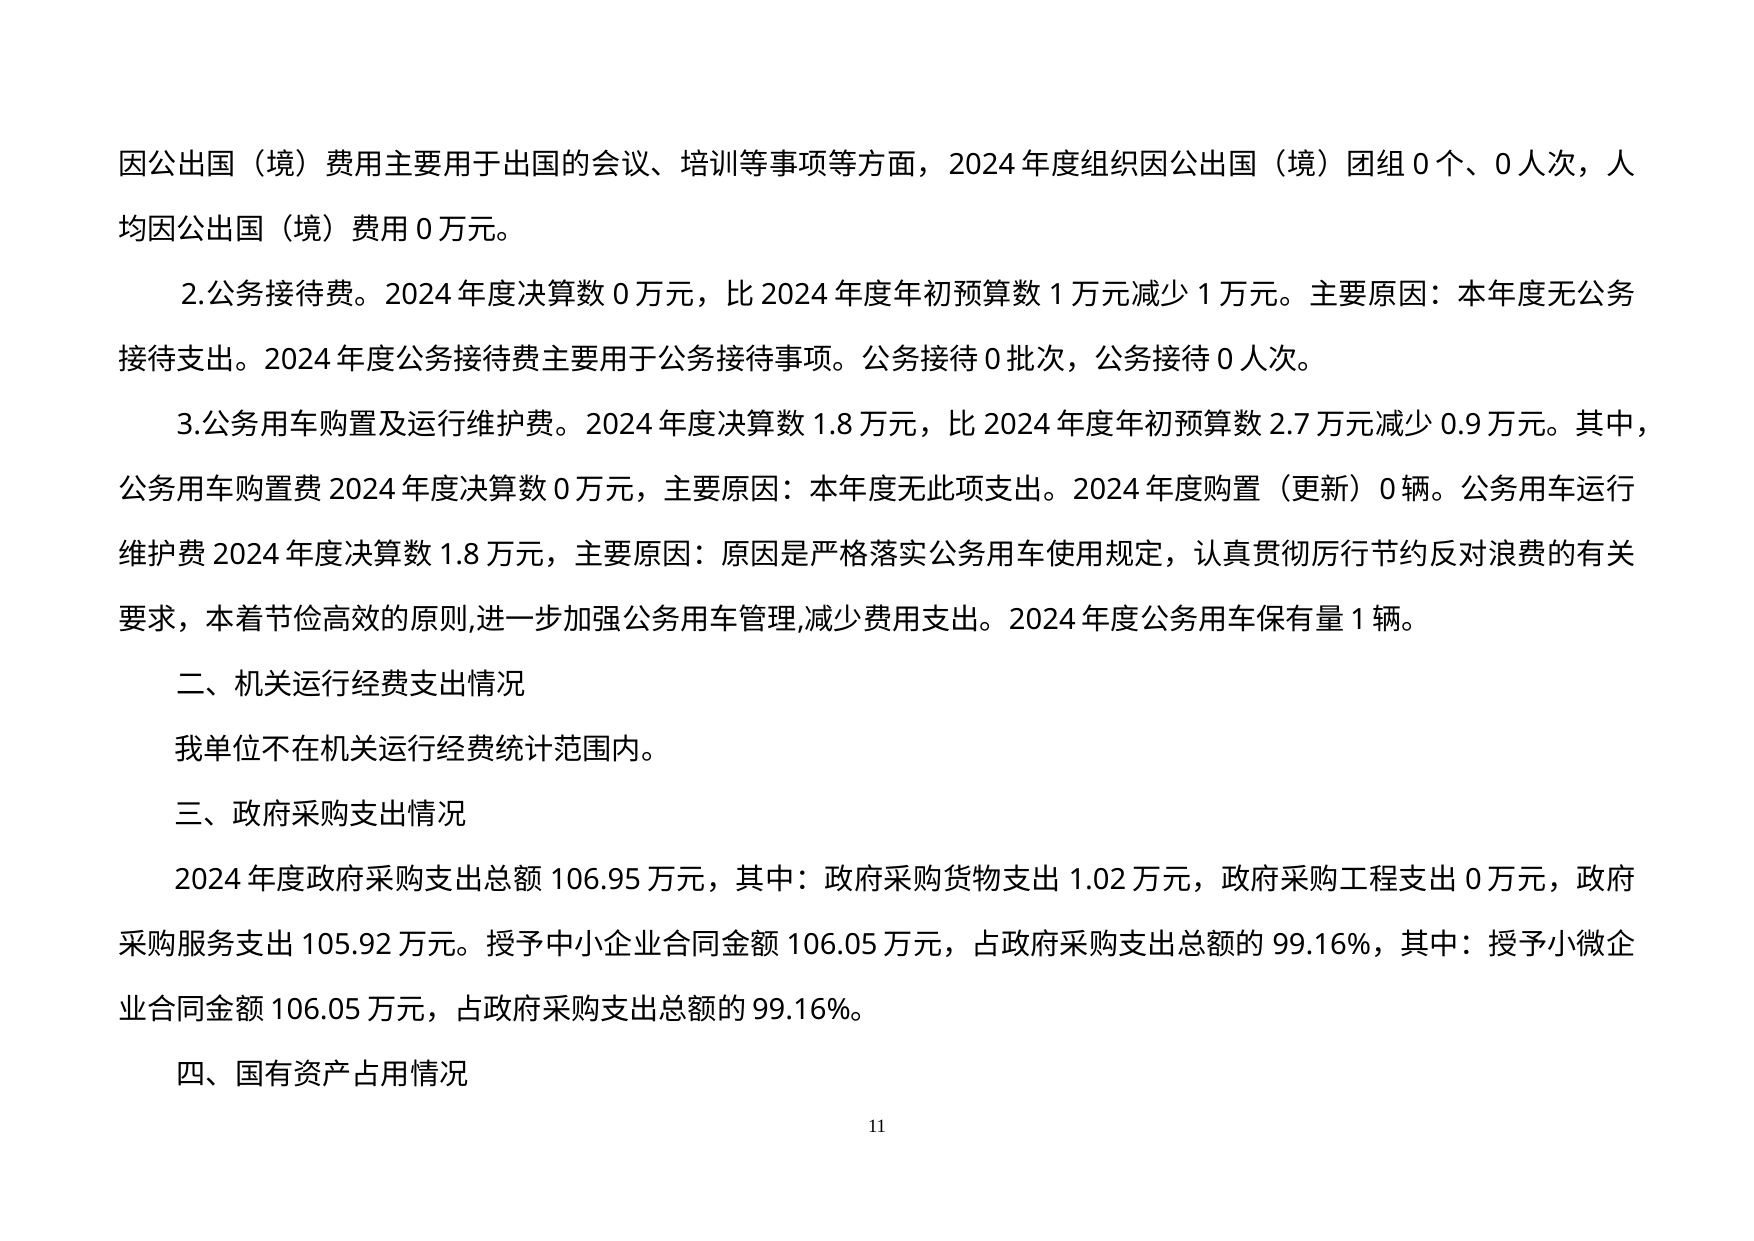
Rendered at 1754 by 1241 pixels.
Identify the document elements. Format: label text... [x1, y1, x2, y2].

text 2.公务接待费。2024年度决算数0万元，比2024年度年初预算数1万元减少1万元。主要原因：本年度无公务接待支出。2024年度公务接待费主要用于公务接待事项。公务接待0批次，公务接待0人次。 [118, 259, 1636, 389]
text 3.公务用车购置及运行维护费。2024年度决算数1.8万元，比2024年度年初预算数2.7万元减少0.9万元。其中，公务用车购置费2024年度决算数0万元，主要原因：本年度无此项支出。2024年度购置（更新）0辆。公务用车运行维护费2024年度决算数1.8万元，主要原因：原因是严格落实公务用车使用规定，认真贯彻厉行节约反对浪费的有关要求，本着节俭高效的原则,进一步加强公务用车管理,减少费用支出。2024年度公务用车保有量1辆。 [118, 389, 1636, 649]
text 2024年度政府采购支出总额106.95万元，其中：政府采购货物支出1.02万元，政府采购工程支出0万元，政府采购服务支出105.92万元。授予中小企业合同金额106.05万元，占政府采购支出总额的99.16%，其中：授予小微企业合同金额106.05万元，占政府采购支出总额的99.16%。 [118, 844, 1636, 1039]
text 四、国有资产占用情况 [118, 1039, 1636, 1104]
text 二、机关运行经费支出情况 [118, 649, 1636, 714]
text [118, 129, 1636, 259]
text 我单位不在机关运行经费统计范围内。 [118, 714, 1636, 779]
text 三、政府采购支出情况 [174, 779, 1636, 844]
